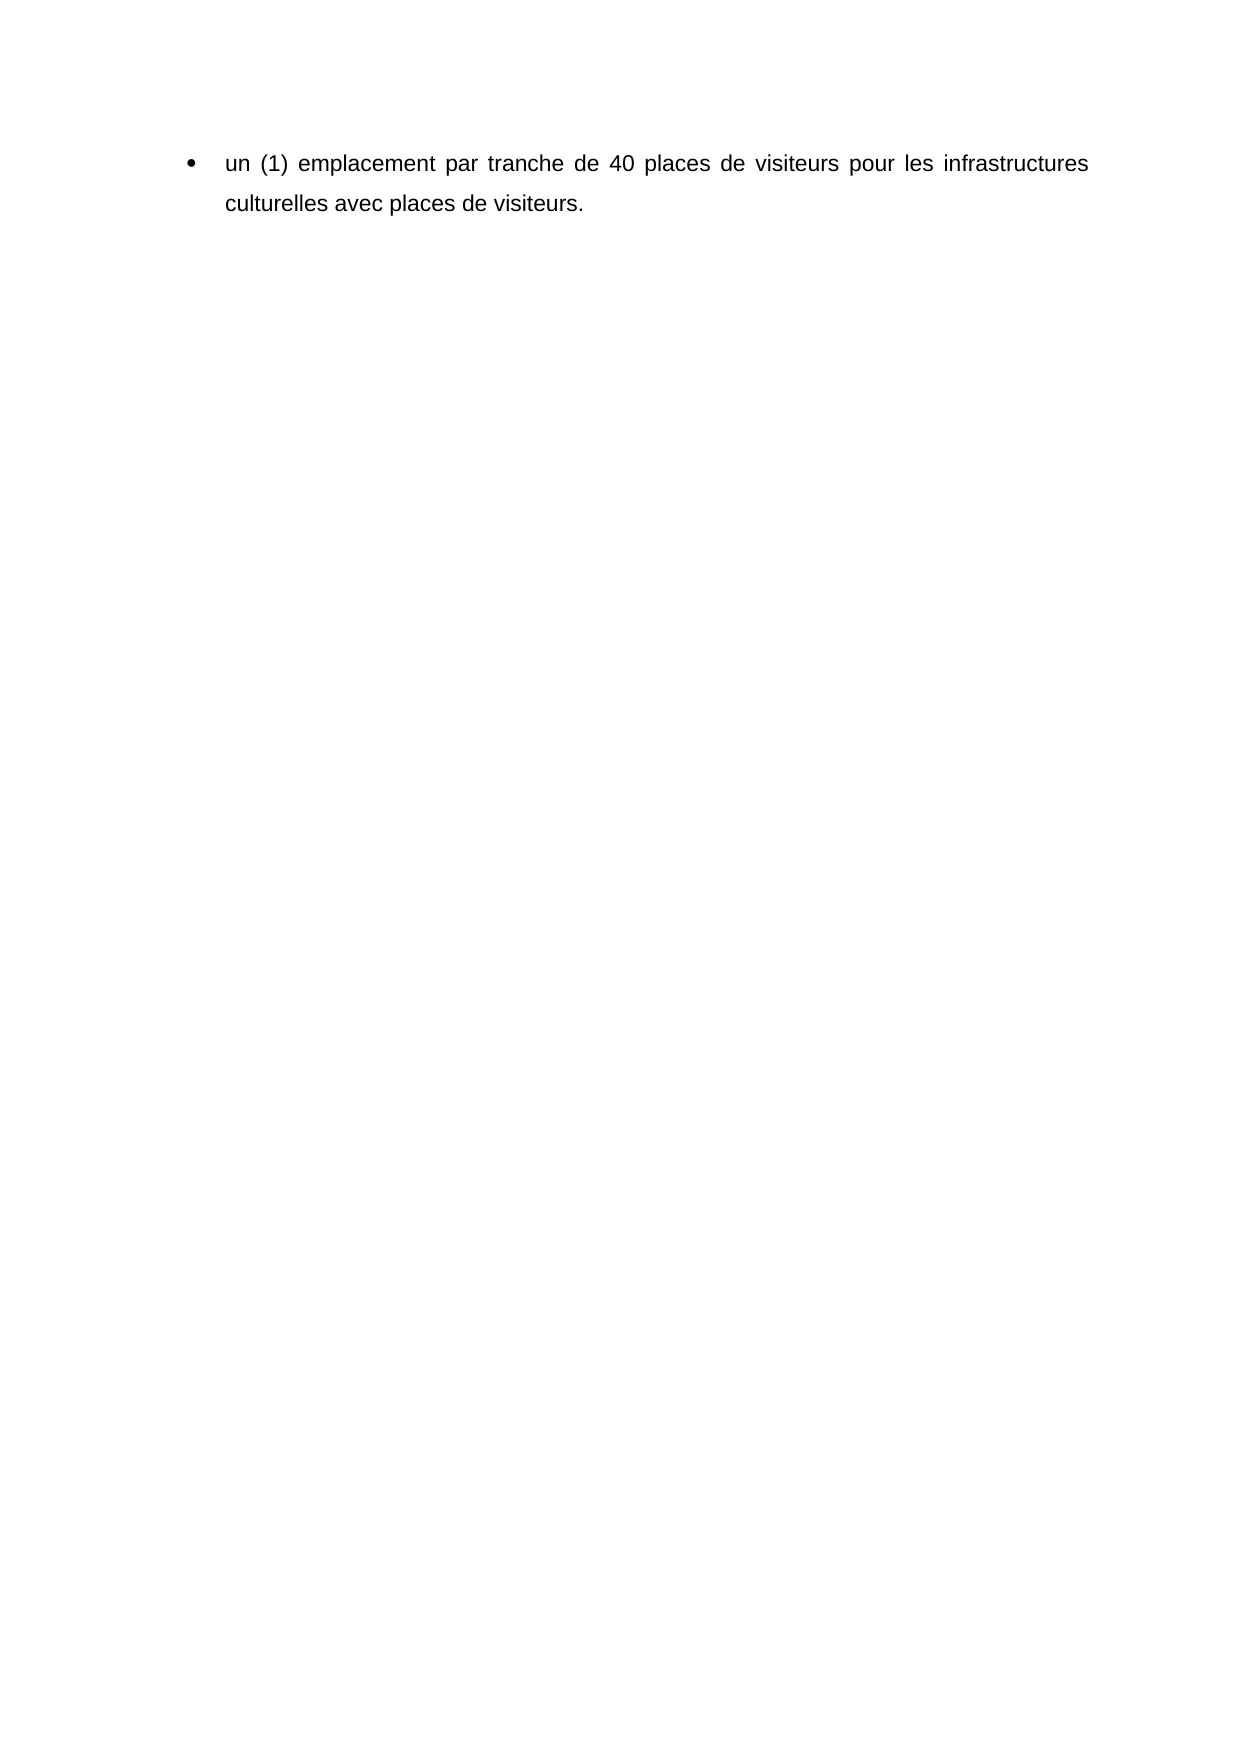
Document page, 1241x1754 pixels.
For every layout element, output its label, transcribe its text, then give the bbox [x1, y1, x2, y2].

list un (1) emplacement par tranche de 40 places de visiteurs pour les infrastructures culturelles avec places de visiteurs. [187, 150, 1090, 216]
